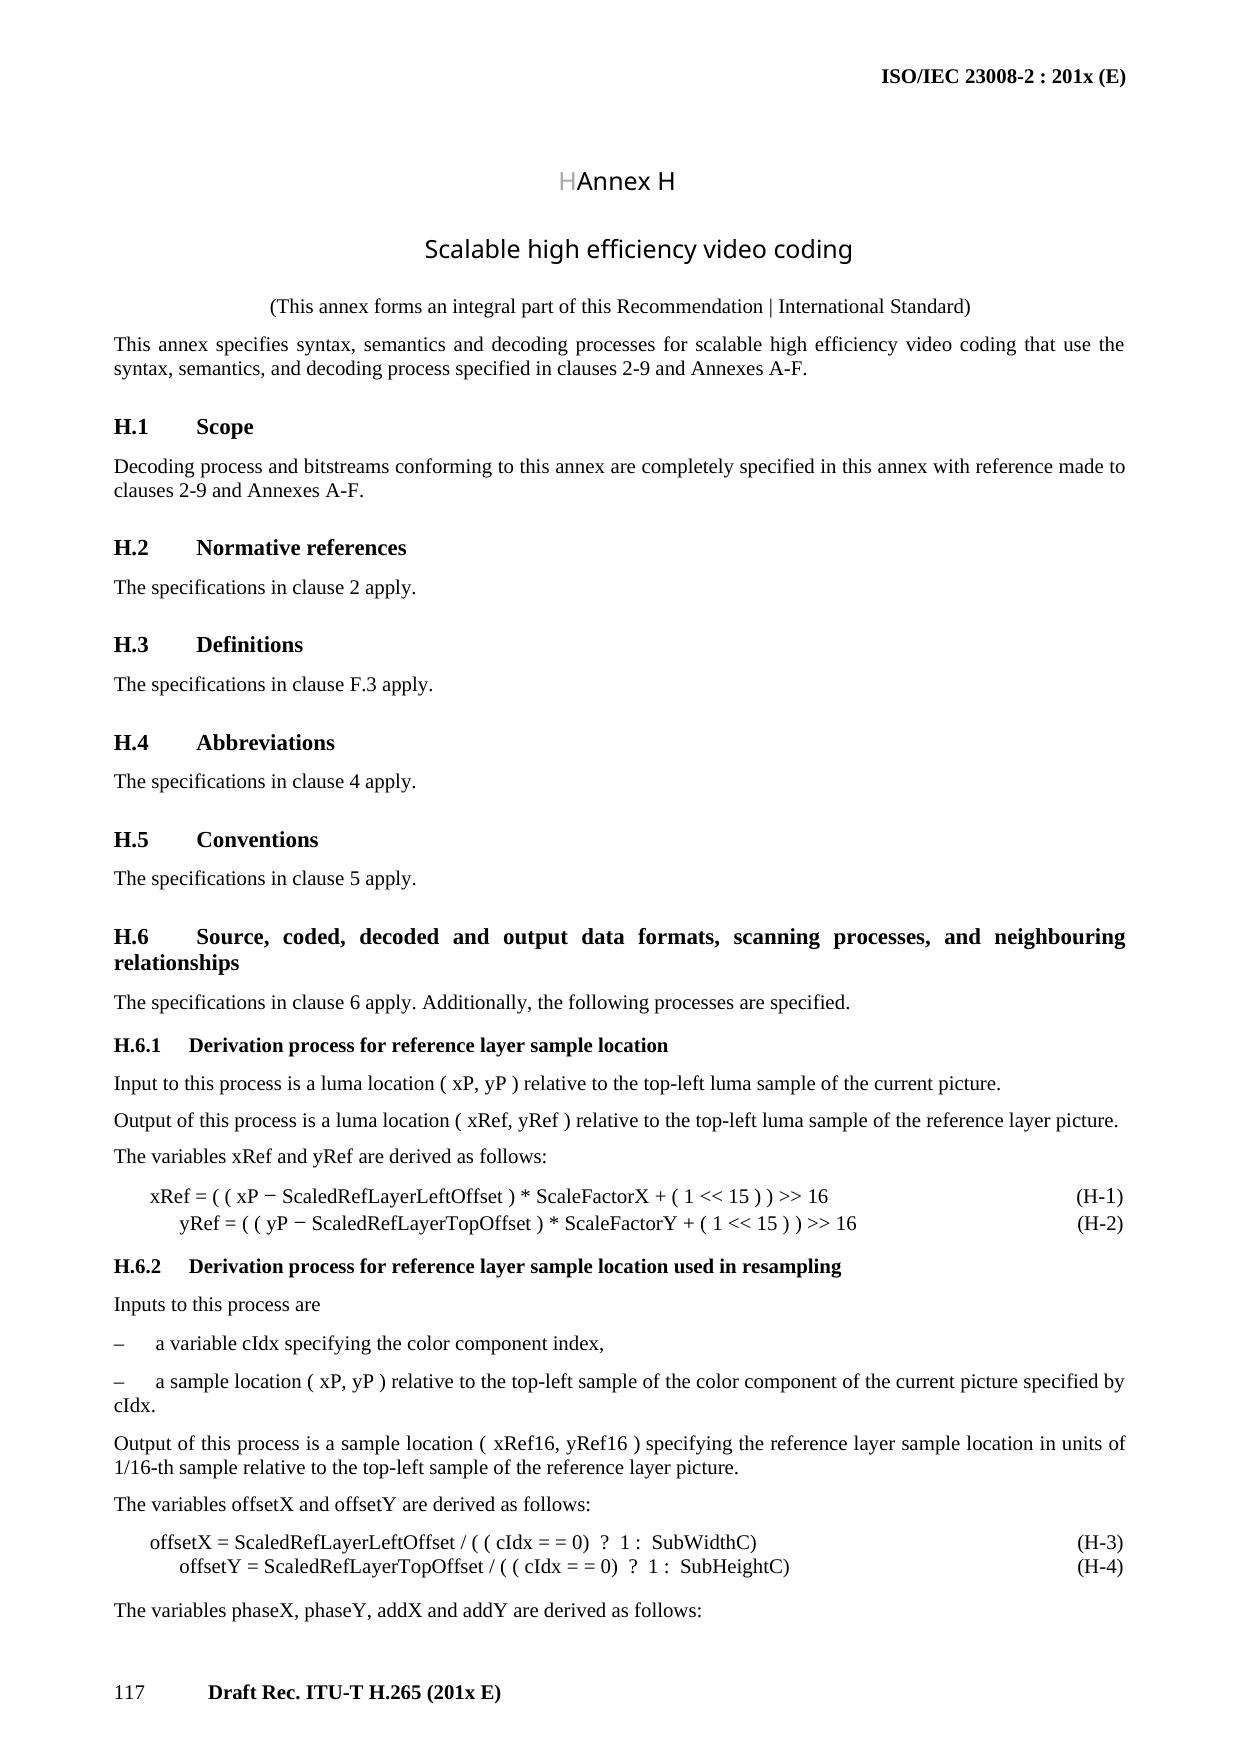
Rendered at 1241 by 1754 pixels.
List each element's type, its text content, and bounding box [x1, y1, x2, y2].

text Decoding process and bitstreams conforming to this annex are completely specified in this annex with reference made to clauses 2-9 and Annexes A-F. [113, 453, 1127, 502]
text The variables phaseX, phaseY, addX and addY are derived as follows: [113, 1598, 1127, 1622]
list Derivation process for reference layer sample location [113, 1033, 1127, 1057]
text Output of this process is a sample location ( xRef16, yRef16 ) specifying the reference layer sample location in units of 1/16-th sample relative to the top-left sample of the reference layer picture. [113, 1431, 1127, 1479]
list Scope [113, 413, 1127, 439]
text Inputs to this process are [113, 1292, 1127, 1316]
list Abbreviations [113, 729, 1127, 755]
text This annex specifies syntax, semantics and decoding processes for scalable high efficiency video coding that use the syntax, semantics, and decoding process specified in clauses 2-9 and Annexes A-F. [113, 332, 1127, 380]
list Source, coded, decoded and output data formats, scanning processes, and neighbouring relationships [113, 923, 1127, 976]
list Normative references [113, 534, 1127, 561]
text – a variable cIdx specifying the color component index, [113, 1330, 1127, 1354]
text The specifications in clause 5 apply. [113, 866, 1127, 890]
list Derivation process for reference layer sample location used in resampling [113, 1254, 1127, 1278]
text – a sample location ( xP, yP ) relative to the top-left sample of the color component of the current picture specified by cIdx. [113, 1369, 1127, 1417]
list Definitions [113, 631, 1127, 658]
text Input to this process is a luma location ( xP, yP ) relative to the top-left luma sample of the current picture. [113, 1071, 1127, 1095]
text Output of this process is a luma location ( xRef, yRef ) relative to the top-left luma sample of the reference layer picture. [113, 1108, 1127, 1132]
text The specifications in clause 4 apply. [113, 769, 1127, 793]
text (This annex forms an integral part of this Recommendation | International Standard) [113, 294, 1127, 318]
text The specifications in clause 2 apply. [113, 575, 1127, 599]
list Conventions [113, 826, 1127, 852]
text The variables xRef and yRef are derived as follows: [113, 1144, 1127, 1168]
text The variables offsetX and offsetY are derived as follows: [113, 1492, 1127, 1516]
text The specifications in clause F.3 apply. [113, 672, 1127, 696]
list Annex H Scalable high efficiency video coding [113, 163, 1127, 294]
text xRef = ( ( xP − ScaledRefLayerLeftOffset ) * ScaleFactorX + ( 1 << 15 ) ) >> 16 (H-1) yRef = ( ( yP − ScaledRefLayerTopOffset ) * ScaleFactorY + ( 1 << 15 ) ) >> 16 (H-2) [149, 1182, 1127, 1235]
text The specifications in clause 6 apply. Additionally, the following processes are specified. [113, 990, 1127, 1014]
text offsetX = ScaledRefLayerLeftOffset / ( ( cIdx = = 0) ? 1 : SubWidthC) (H-3) offsetY = ScaledRefLayerTopOffset / ( ( cIdx = = 0) ? 1 : SubHeightC) (H-4) [149, 1530, 1127, 1578]
